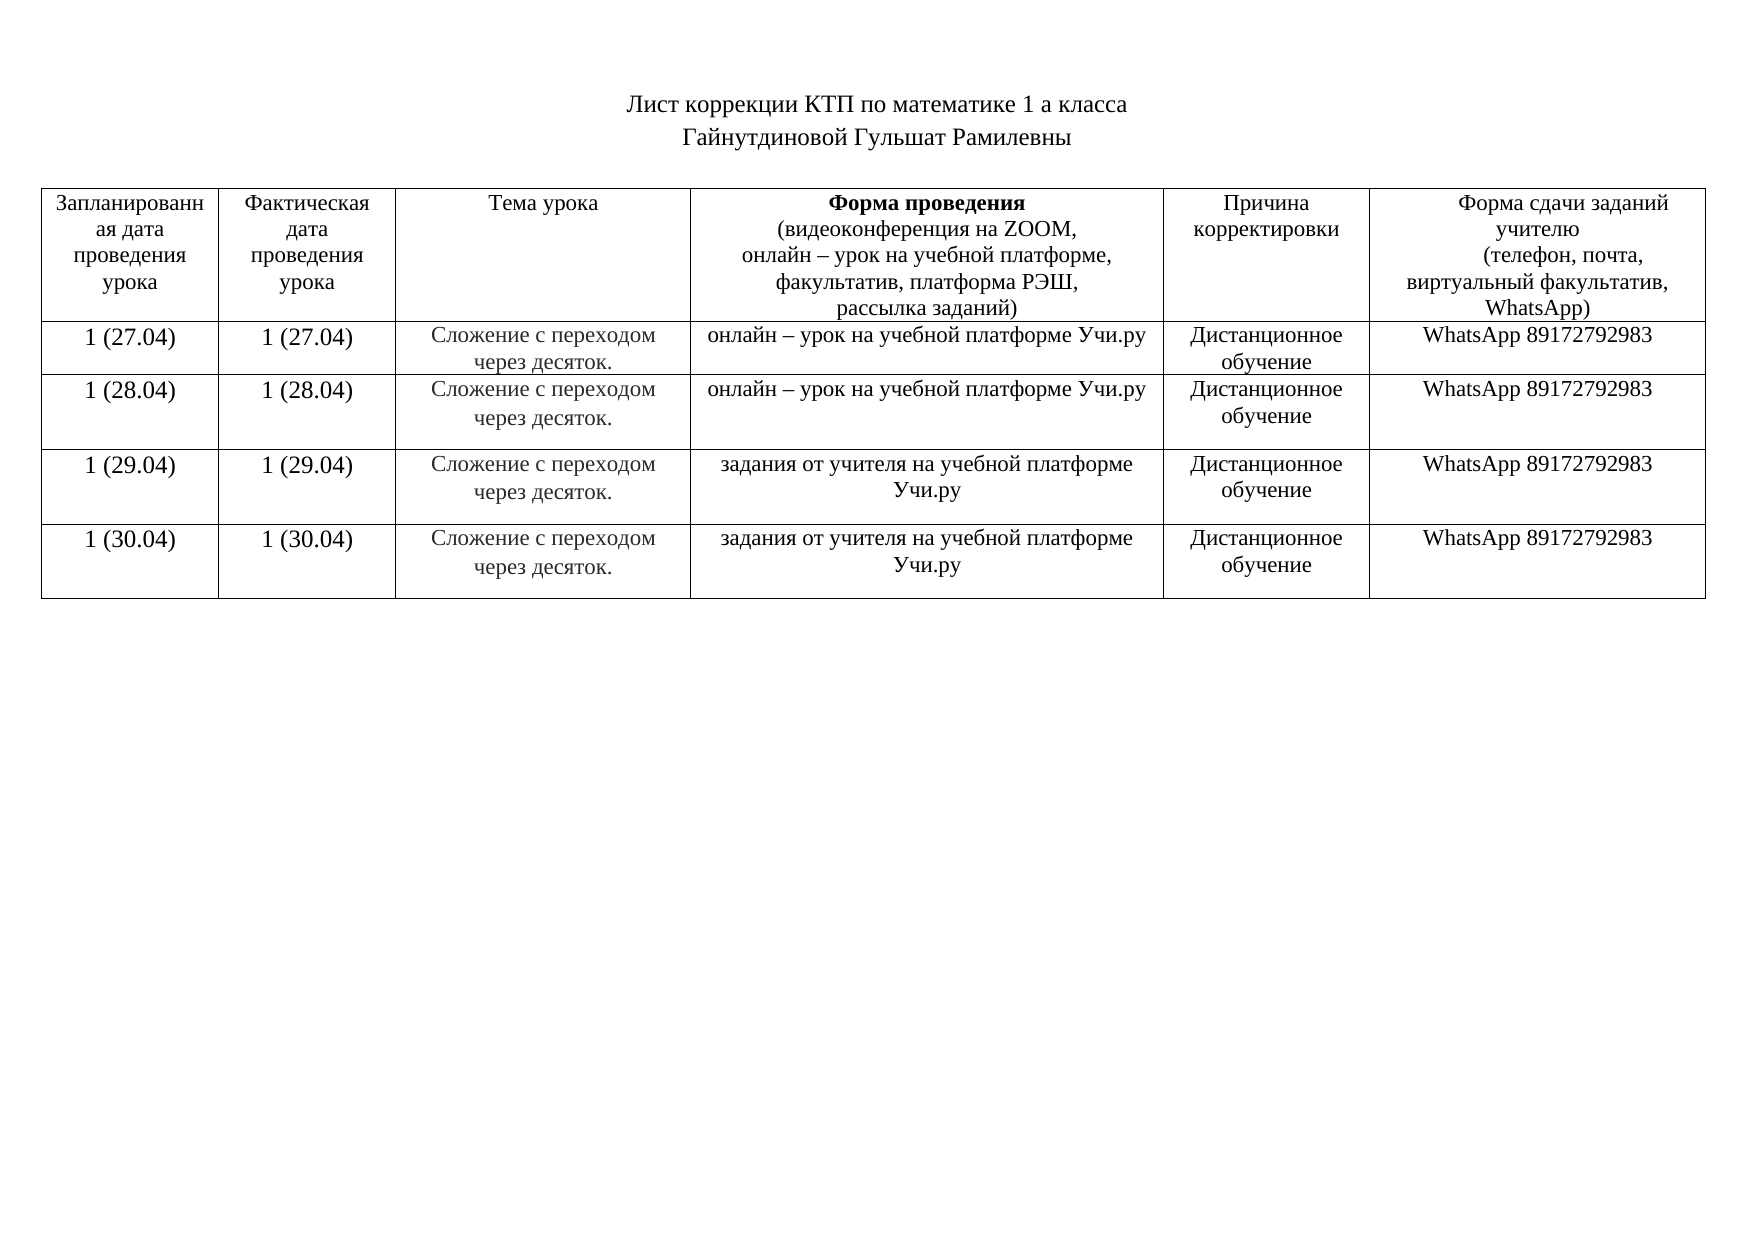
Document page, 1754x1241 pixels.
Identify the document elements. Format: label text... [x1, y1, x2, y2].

table_cell Дистанционное обучение [1164, 450, 1369, 523]
text Гайнутдиновой Гульшат Рамилевны [118, 122, 1636, 150]
table_cell 1 (30.04) [219, 525, 395, 598]
table_cell Сложение с переходом через десяток. [396, 450, 690, 523]
table_cell онлайн – урок на учебной платформе Учи.ру [691, 375, 1163, 449]
table_cell задания от учителя на учебной платформе Учи.ру [691, 525, 1163, 598]
table_cell 1 (28.04) [219, 375, 395, 449]
table_cell WhatsApp 89172792983 [1370, 450, 1705, 523]
table_cell 1 (27.04) [42, 322, 218, 374]
table_cell WhatsApp 89172792983 [1370, 375, 1705, 449]
table_cell 1 (29.04) [219, 450, 395, 523]
table_cell 1 (29.04) [42, 450, 218, 523]
table_cell 1 (28.04) [42, 375, 218, 449]
table_cell Дистанционное обучение [1164, 322, 1369, 374]
table_header Форма проведения (видеоконференция на ZOOM, онлайн – урок на учебной платформе, факультатив, платформа РЭШ, рассылка заданий) [691, 189, 1163, 321]
table_cell Сложение с переходом через десяток. [396, 525, 690, 598]
table_header Запланированная дата проведения урока [42, 189, 218, 321]
table_cell Сложение с переходом через десяток. [396, 322, 690, 374]
table_cell Сложение с переходом через десяток. [396, 375, 690, 449]
table_cell задания от учителя на учебной платформе Учи.ру [691, 450, 1163, 523]
table_cell Дистанционное обучение [1164, 375, 1369, 449]
table_cell WhatsApp 89172792983 [1370, 525, 1705, 598]
table_cell WhatsApp 89172792983 [1370, 322, 1705, 374]
table_header Форма сдачи заданий учителю (телефон, почта, виртуальный факультатив, WhatsApp) [1370, 189, 1705, 321]
table_header Фактическая дата проведения урока [219, 189, 395, 321]
table_header Причина корректировки [1164, 189, 1369, 321]
table_cell 1 (30.04) [42, 525, 218, 598]
text Лист коррекции КТП по математике 1 а класса [118, 89, 1636, 117]
table_cell 1 (27.04) [219, 322, 395, 374]
table_header Тема урока [396, 189, 690, 321]
table_cell онлайн – урок на учебной платформе Учи.ру [691, 322, 1163, 374]
table_cell Дистанционное обучение [1164, 525, 1369, 598]
